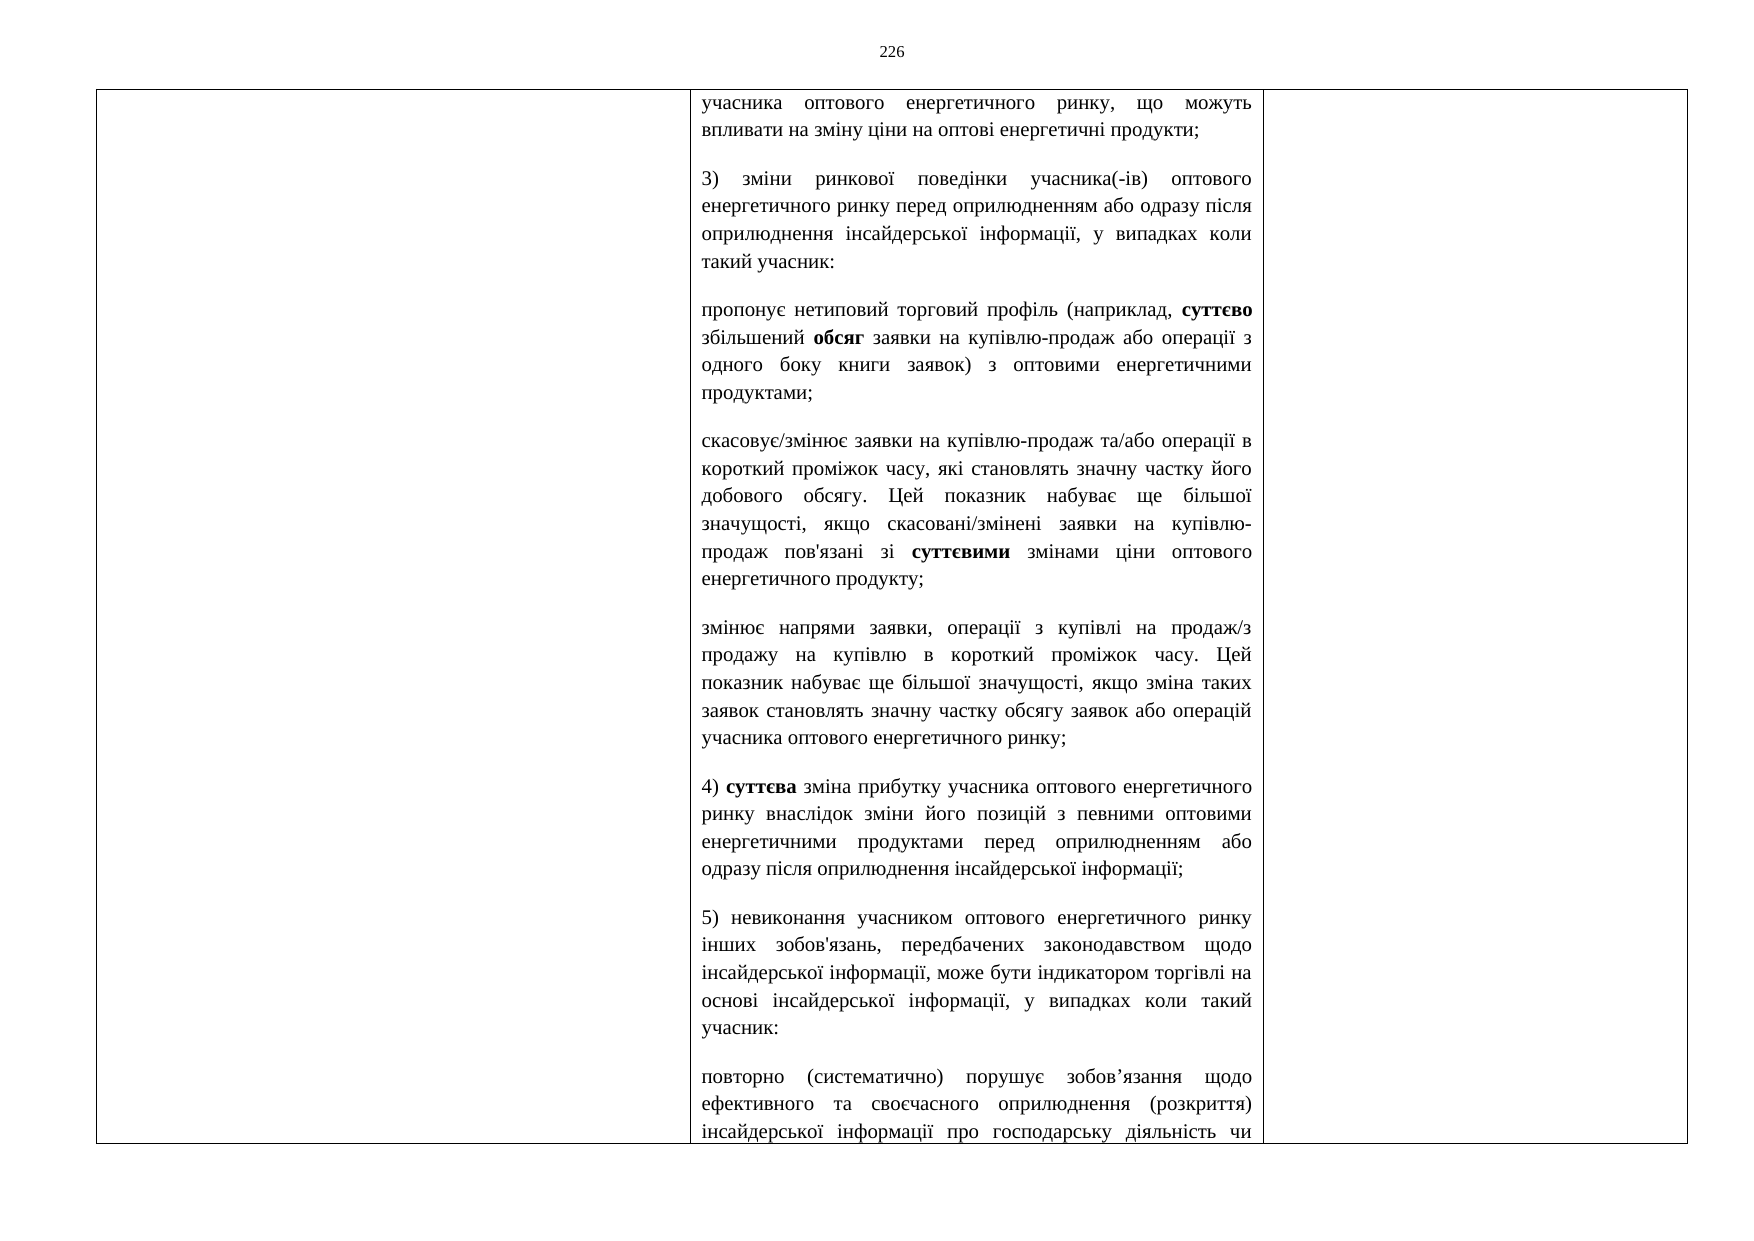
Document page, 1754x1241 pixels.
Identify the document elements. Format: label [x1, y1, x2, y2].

table_cell [1264, 90, 1687, 1143]
table_cell [97, 90, 690, 1143]
table_cell [691, 90, 1263, 1143]
